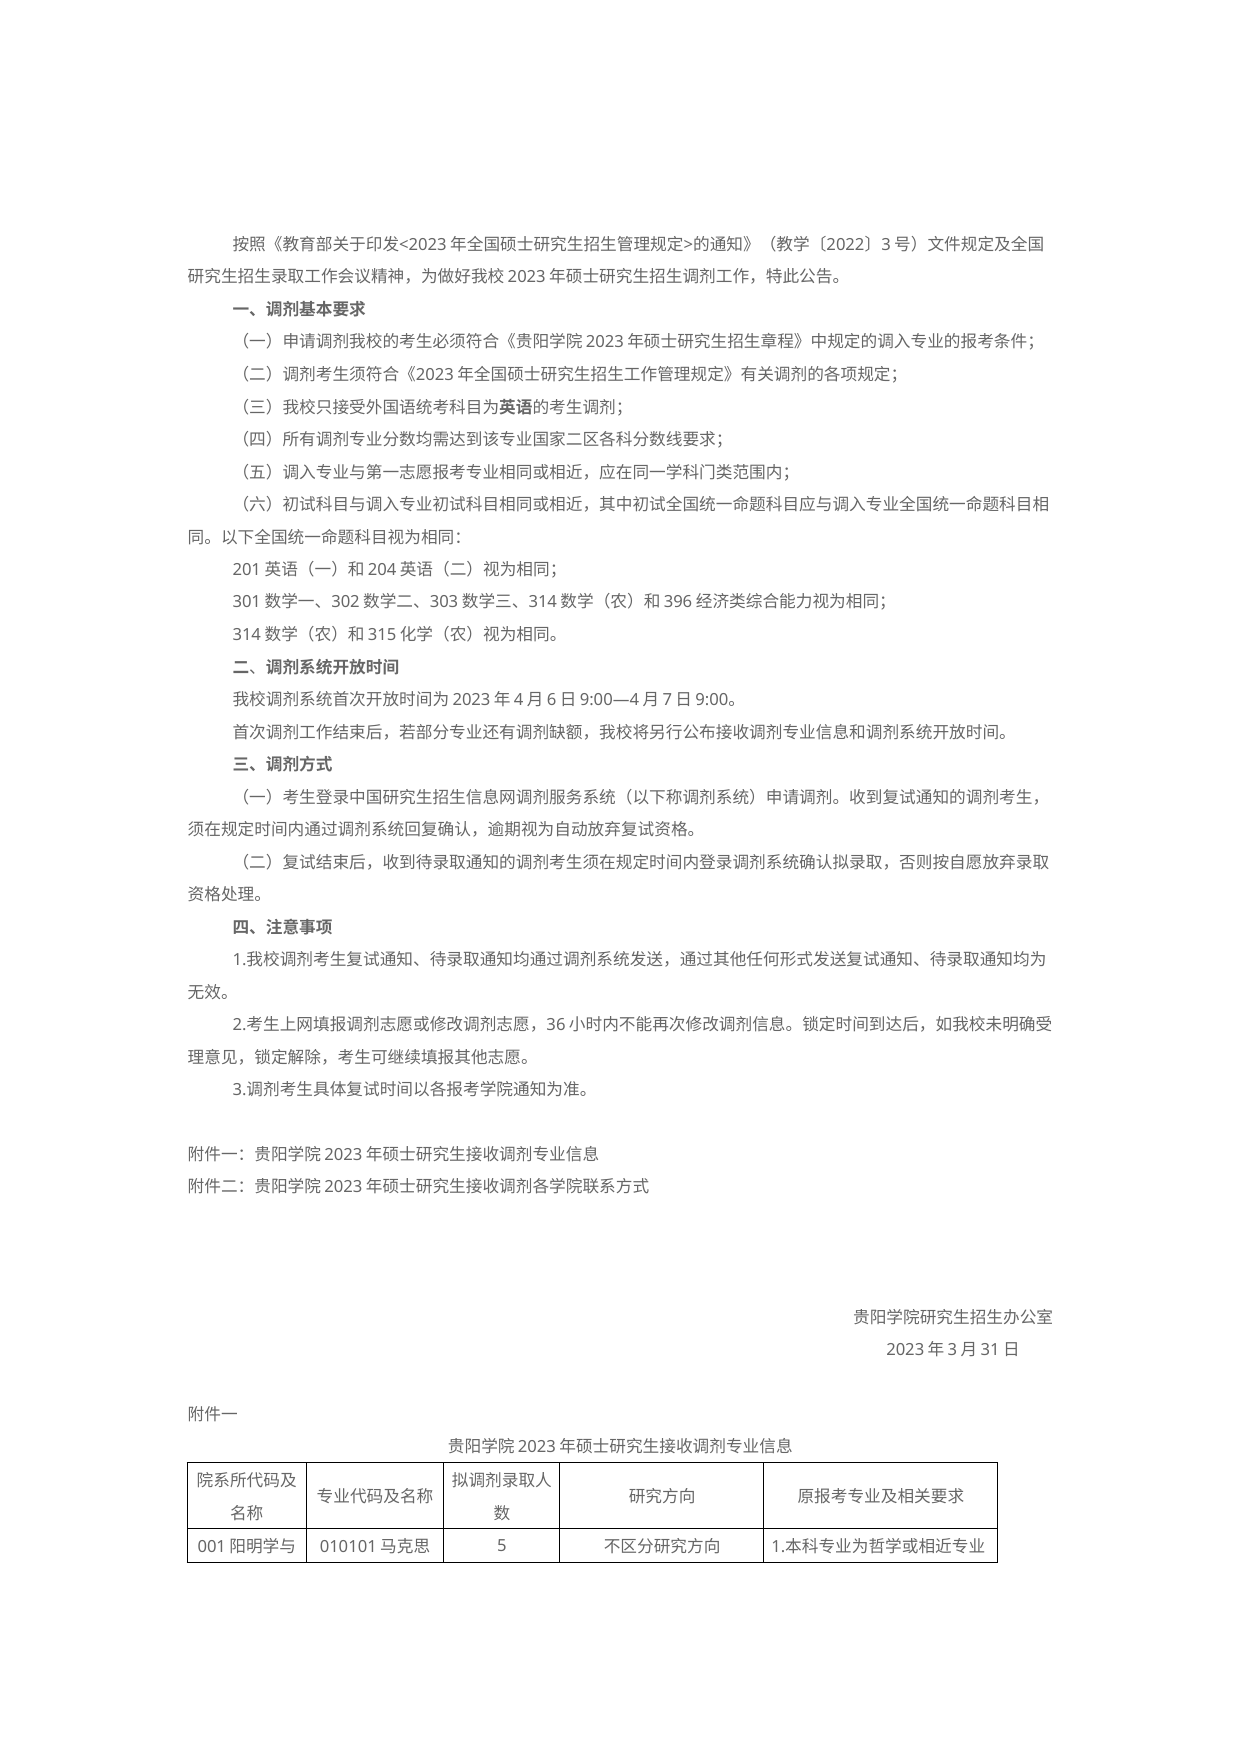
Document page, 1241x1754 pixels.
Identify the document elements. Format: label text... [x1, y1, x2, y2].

table_cell 001阳明学与黔学研究院 [188, 1529, 306, 1562]
text 1.我校调剂考生复试通知、待录取通知均通过调剂系统发送，通过其他任何形式发送复试通知、待录取通知均为无效。 [187, 942, 1053, 1007]
table_cell 5 [444, 1529, 559, 1562]
text （三）我校只接受外国语统考科目为英语的考生调剂； [187, 389, 1053, 422]
text 314数学（农）和315化学（农）视为相同。 [187, 617, 1053, 649]
text （五）调入专业与第一志愿报考专业相同或相近，应在同一学科门类范围内； [187, 454, 1053, 487]
text 附件一 [187, 1397, 1053, 1429]
text （二）调剂考生须符合《2023年全国硕士研究生招生工作管理规定》有关调剂的各项规定； [187, 357, 1053, 389]
text 2023年3月31日 [187, 1332, 1019, 1364]
text （四）所有调剂专业分数均需达到该专业国家二区各科分数线要求； [187, 422, 1053, 454]
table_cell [764, 1529, 997, 1562]
text 2.考生上网填报调剂志愿或修改调剂志愿，36小时内不能再次修改调剂信息。锁定时间到达后，如我校未明确受理意见，锁定解除，考生可继续填报其他志愿。 [187, 1007, 1053, 1072]
table_header 研究方向 [560, 1463, 763, 1528]
table_header 原报考专业及相关要求 [764, 1463, 997, 1528]
text 按照《教育部关于印发<2023年全国硕士研究生招生管理规定>的通知》（教学〔2022〕3号）文件规定及全国研究生招生录取工作会议精神，为做好我校2023年硕士研究生招生调剂工作，特此公告。 [187, 227, 1053, 292]
text （二）复试结束后，收到待录取通知的调剂考生须在规定时间内登录调剂系统确认拟录取，否则按自愿放弃录取资格处理。 [187, 844, 1053, 909]
table_cell 不区分研究方向 [560, 1529, 763, 1562]
text 附件二：贵阳学院2023年硕士研究生接收调剂各学院联系方式 [187, 1169, 1053, 1202]
text 首次调剂工作结束后，若部分专业还有调剂缺额，我校将另行公布接收调剂专业信息和调剂系统开放时间。 [187, 714, 1053, 747]
table_cell 010101马克思主义哲学 [307, 1529, 443, 1562]
text 201英语（一）和204英语（二）视为相同； [187, 552, 1053, 584]
table_header 专业代码及名称 [307, 1463, 443, 1528]
text 贵阳学院研究生招生办公室 [187, 1299, 1053, 1332]
text （六）初试科目与调入专业初试科目相同或相近，其中初试全国统一命题科目应与调入专业全国统一命题科目相同。以下全国统一命题科目视为相同： [187, 487, 1053, 552]
text 附件一：贵阳学院2023年硕士研究生接收调剂专业信息 [187, 1137, 1053, 1169]
text 四、注意事项 [187, 909, 1053, 942]
table_header 拟调剂录取人数 [444, 1463, 559, 1528]
text 二、调剂系统开放时间 [187, 649, 1053, 682]
text （一）考生登录中国研究生招生信息网调剂服务系统（以下称调剂系统）申请调剂。收到复试通知的调剂考生，须在规定时间内通过调剂系统回复确认，逾期视为自动放弃复试资格。 [187, 779, 1053, 844]
text 三、调剂方式 [187, 747, 1053, 779]
text 301数学一、302数学二、303数学三、314数学（农）和396经济类综合能力视为相同； [187, 584, 1053, 617]
table_header 院系所代码及名称 [188, 1463, 306, 1528]
text 我校调剂系统首次开放时间为2023年4月6日9:00—4月7日9:00。 [187, 682, 1053, 714]
text 一、调剂基本要求 [187, 292, 1053, 324]
text 贵阳学院2023年硕士研究生接收调剂专业信息 [187, 1429, 1053, 1462]
text 3.调剂考生具体复试时间以各报考学院通知为准。 [187, 1072, 1053, 1104]
text （一）申请调剂我校的考生必须符合《贵阳学院2023年硕士研究生招生章程》中规定的调入专业的报考条件； [187, 324, 1053, 357]
